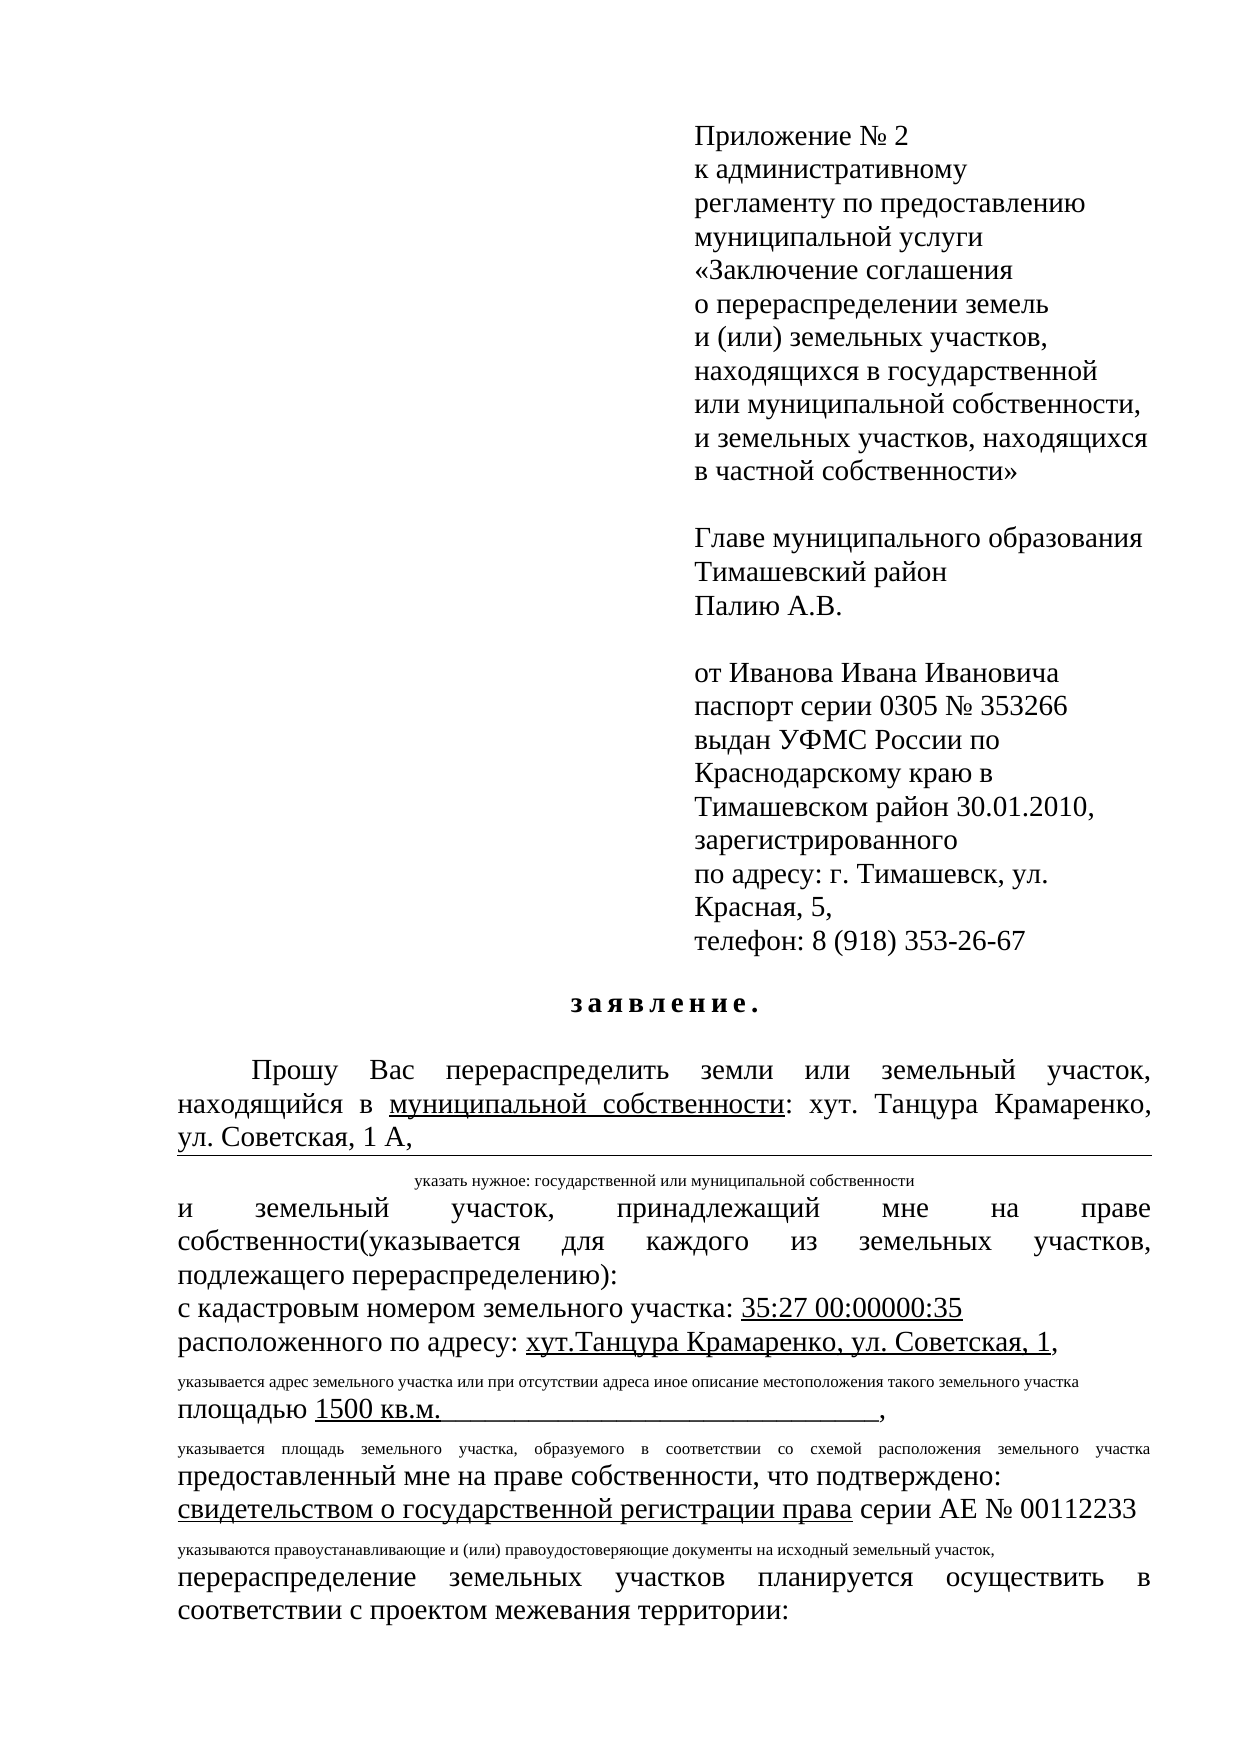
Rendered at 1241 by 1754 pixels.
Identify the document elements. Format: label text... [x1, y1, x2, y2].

text Палию А.В. [694, 588, 1152, 621]
text и земельных участков, находящихся в частной собственности» [694, 420, 1152, 487]
text к административному [694, 152, 1152, 185]
text Прошу Вас перераспределить земли или земельный участок, находящийся в муниципальной собственности: хут. Танцура Крамаренко, ул. Советская, 1 А, [177, 1052, 1152, 1155]
text муниципальной услуги [694, 219, 1152, 252]
text и (или) земельных участков, находящихся в государственной [694, 319, 1152, 386]
text указывается площадь земельного участка, образуемого в соответствии со схемой расположения земельного участка предоставленный мне на праве собственности, что подтверждено: [177, 1424, 1152, 1492]
text перераспределение земельных участков планируется осуществить в соответствии с проектом межевания территории: [177, 1559, 1152, 1626]
text или муниципальной собственности, [694, 386, 1152, 420]
text паспорт серии 0305 № 353266 выдан УФМС России по Краснодарскому краю в Тимашевском район 30.01.2010, зарегистрированного [694, 688, 1152, 856]
text расположенного по адресу: хут.Танцура Крамаренко, ул. Советская, 1, [177, 1324, 1152, 1357]
text о перераспределении земель [694, 286, 1152, 319]
text Приложение № 2 [694, 118, 1152, 152]
text площадью 1500 кв.м.______________________________, [177, 1391, 1152, 1424]
text Главе муниципального образования Тимашевский район [694, 521, 1152, 588]
text и земельный участок, принадлежащий мне на праве собственности(указывается для каждого из земельных участков, подлежащего перераспределению): [177, 1190, 1152, 1290]
text телефон: 8 (918) 353-26-67 [694, 923, 1152, 957]
text указываются правоустанавливающие и (или) правоудостоверяющие документы на исходный земельный участок, [177, 1525, 1152, 1559]
text указать нужное: государственной или муниципальной собственности [177, 1156, 1152, 1190]
text регламенту по предоставлению [694, 185, 1152, 219]
text указывается адрес земельного участка или при отсутствии адреса иное описание местоположения такого земельного участка [177, 1357, 1152, 1391]
text с кадастровым номером земельного участка: 35:27 00:00000:35 [177, 1290, 1152, 1324]
text по адресу: г. Тимашевск, ул. Красная, 5, [694, 856, 1152, 923]
text свидетельством о государственной регистрации права серии АЕ № 00112233 [177, 1492, 1152, 1525]
text от Иванова Ивана Ивановича [694, 655, 1152, 688]
text «Заключение соглашения [694, 252, 1152, 286]
text заявление. [177, 985, 1152, 1019]
